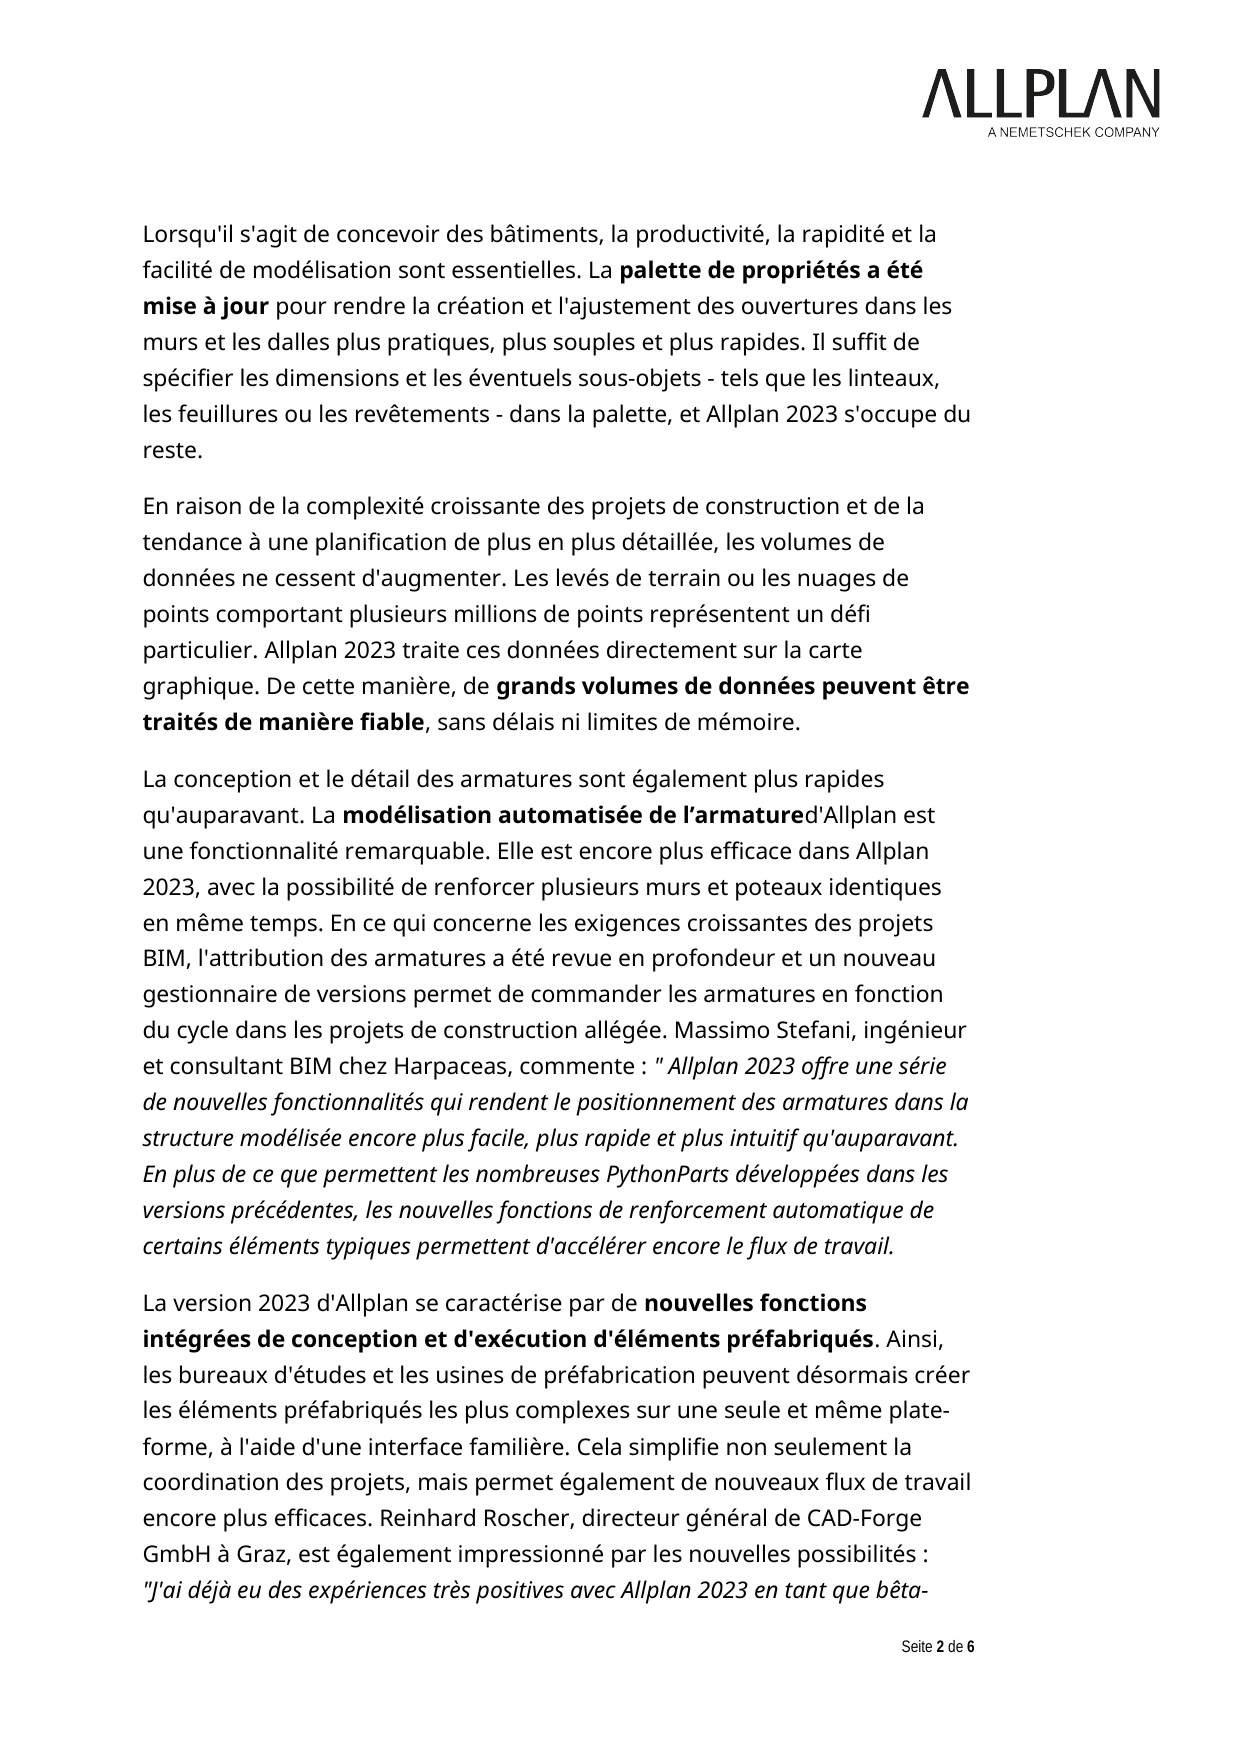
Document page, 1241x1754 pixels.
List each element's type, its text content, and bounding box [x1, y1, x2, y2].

text La conception et le détail des armatures sont également plus rapides qu'auparavant. La modélisation automatisée de l’armatured'Allplan est une fonctionnalité remarquable. Elle est encore plus efficace dans Allplan 2023, avec la possibilité de renforcer plusieurs murs et poteaux identiques en même temps. En ce qui concerne les exigences croissantes des projets BIM, l'attribution des armatures a été revue en profondeur et un nouveau gestionnaire de versions permet de commander les armatures en fonction du cycle dans les projets de construction allégée. Massimo Stefani, ingénieur et consultant BIM chez Harpaceas, commente : " Allplan 2023 offre une série de nouvelles fonctionnalités qui rendent le positionnement des armatures dans la structure modélisée encore plus facile, plus rapide et plus intuitif qu'auparavant. En plus de ce que permettent les nombreuses PythonParts développées dans les versions précédentes, les nouvelles fonctions de renforcement automatique de certains éléments typiques permettent d'accélérer encore le flux de travail. [142, 763, 974, 1261]
picture [922, 69, 1160, 137]
text En raison de la complexité croissante des projets de construction et de la tendance à une planification de plus en plus détaillée, les volumes de données ne cessent d'augmenter. Les levés de terrain ou les nuages de points comportant plusieurs millions de points représentent un défi particulier. Allplan 2023 traite ces données directement sur la carte graphique. De cette manière, de grands volumes de données peuvent être traités de manière fiable, sans délais ni limites de mémoire. [142, 490, 974, 737]
text Lorsqu'il s'agit de concevoir des bâtiments, la productivité, la rapidité et la facilité de modélisation sont essentielles. La palette de propriétés a été mise à jour pour rendre la création et l'ajustement des ouvertures dans les murs et les dalles plus pratiques, plus souples et plus rapides. Il suffit de spécifier les dimensions et les éventuels sous-objets - tels que les linteaux, les feuillures ou les revêtements - dans la palette, et Allplan 2023 s'occupe du reste. [142, 218, 974, 465]
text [142, 1287, 974, 1605]
